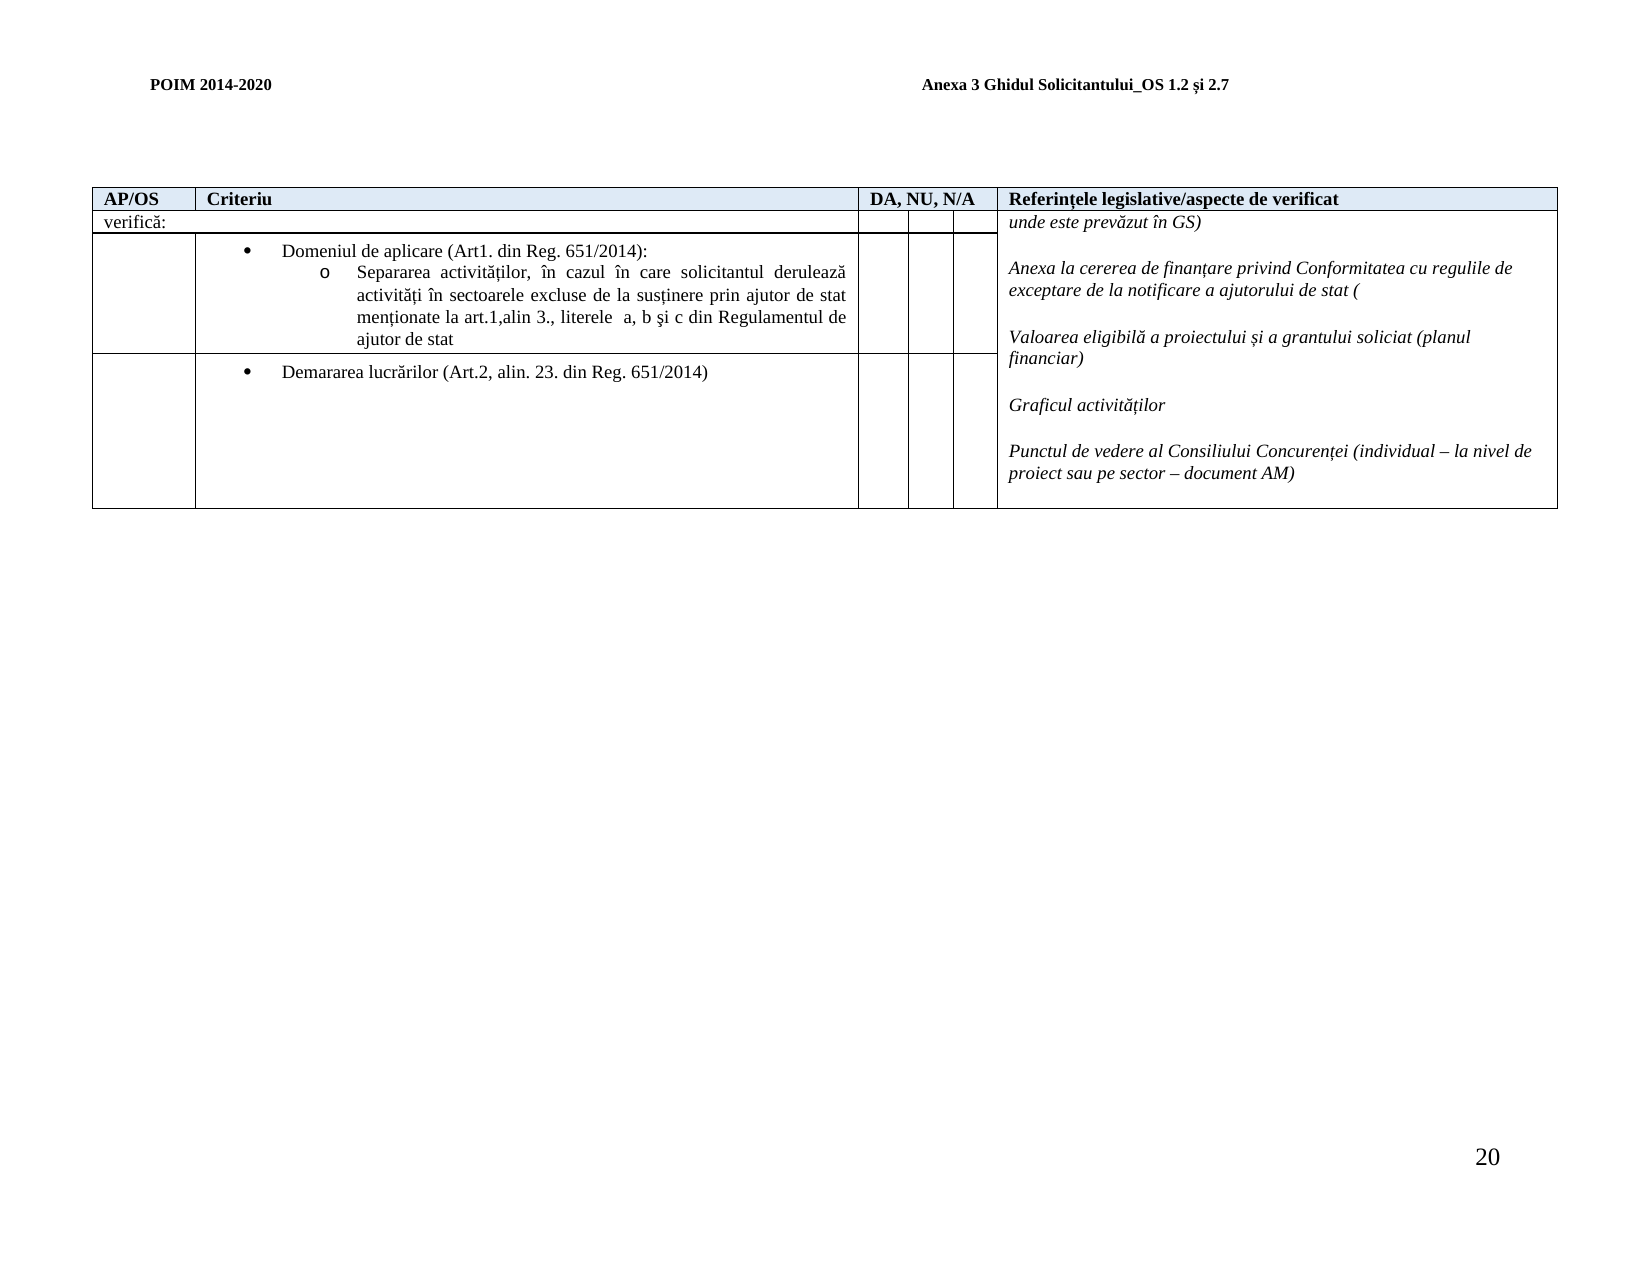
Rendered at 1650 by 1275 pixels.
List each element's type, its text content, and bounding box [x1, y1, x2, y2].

table_header Criteriu [196, 188, 858, 210]
table_cell [909, 354, 953, 508]
table_cell [859, 234, 908, 353]
table_cell [954, 234, 997, 353]
table_cell [859, 211, 908, 232]
table_cell [859, 354, 908, 508]
table_cell [954, 211, 997, 232]
table_cell [909, 234, 953, 353]
table_header DA, NU, N/A [859, 188, 997, 210]
table_cell [93, 234, 195, 353]
table_cell [954, 354, 997, 508]
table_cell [93, 211, 858, 232]
table_cell [909, 211, 953, 232]
table_cell [93, 354, 195, 508]
table_header AP/OS [93, 188, 195, 210]
table_header Referințele legislative/aspecte de verificat [998, 188, 1557, 210]
table_cell Demararea lucrărilor (Art.2, alin. 23. din Reg. 651/2014) [196, 354, 858, 508]
table_cell Domeniul de aplicare (Art1. din Reg. 651/2014): Separarea activităților, în cazul în care solicitantul derulează activități în sectoarele excluse de la susținere prin ajutor de stat menționate la art.1,alin 3., literele a, b şi c din Regulamentul de ajutor de stat [196, 234, 858, 353]
